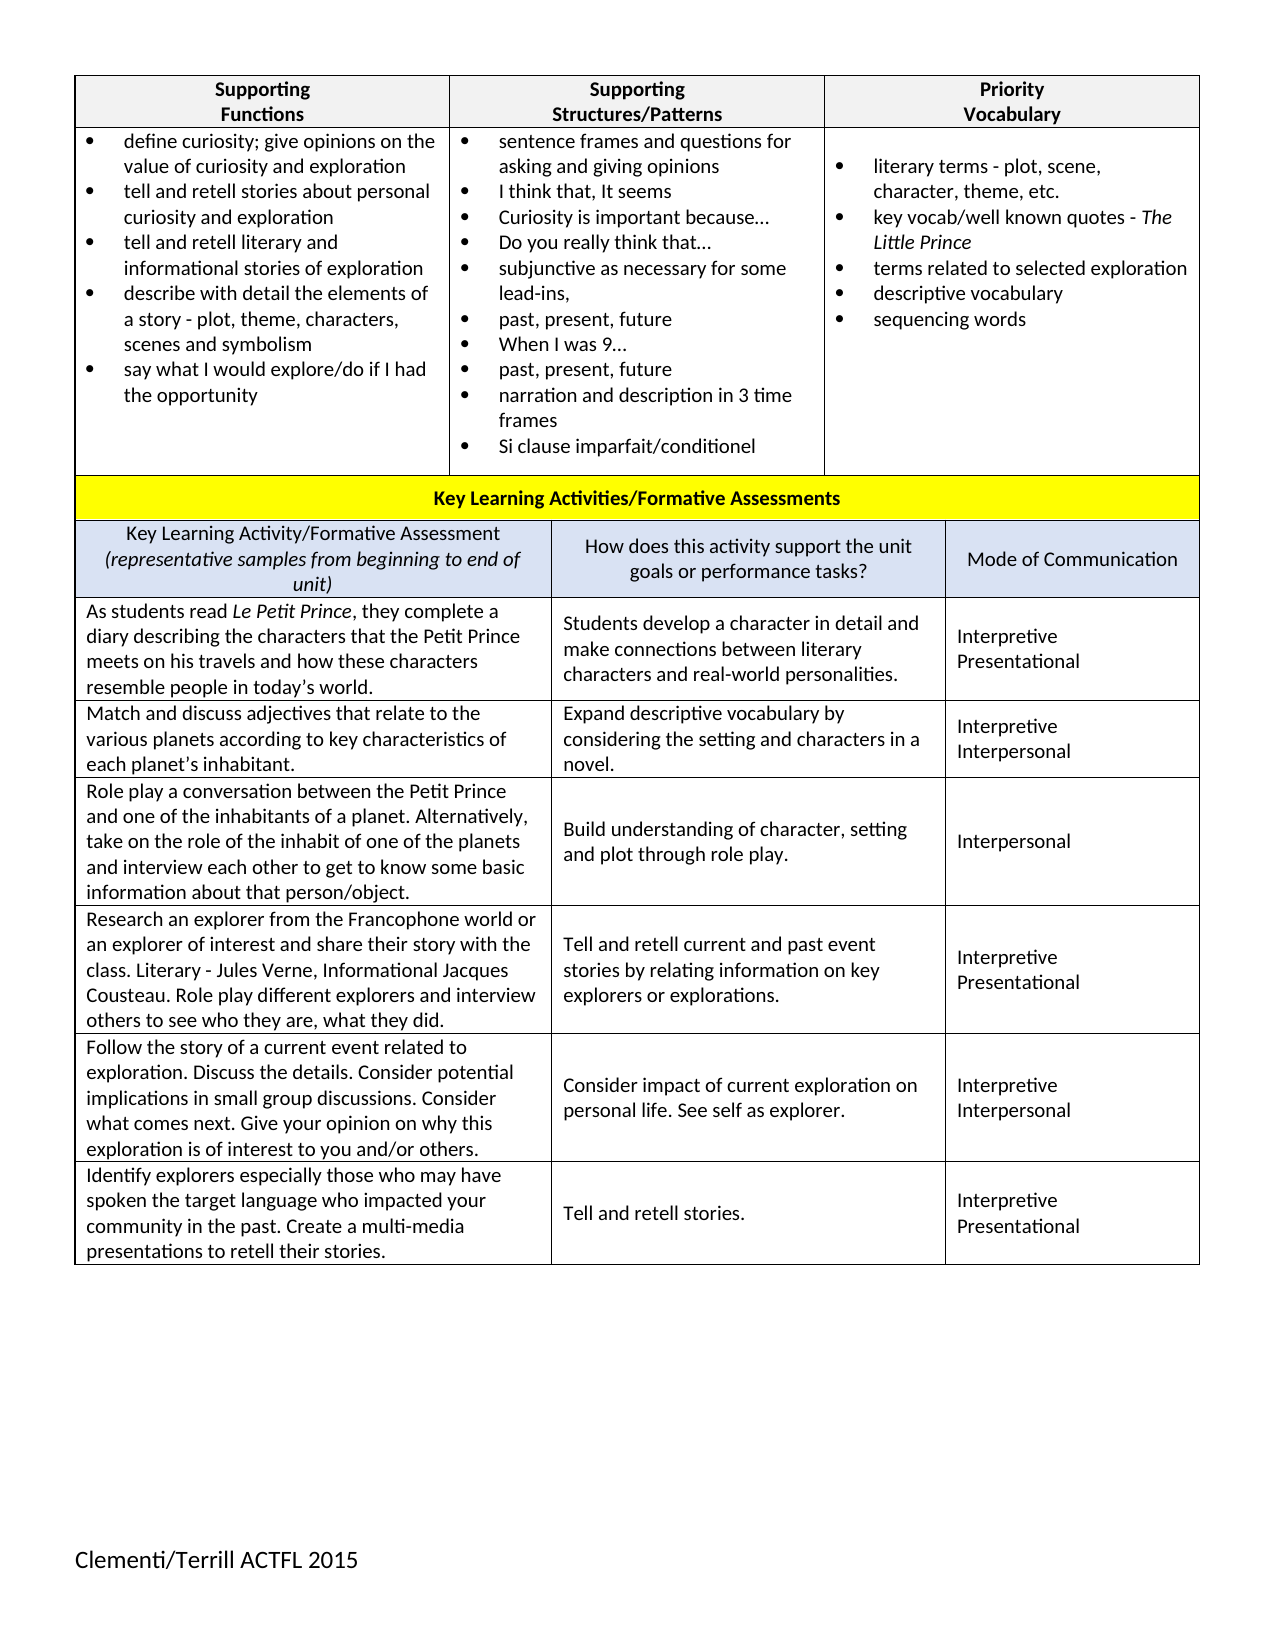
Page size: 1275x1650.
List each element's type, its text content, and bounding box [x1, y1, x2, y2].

table_cell Interpretive Interpersonal [946, 1034, 1199, 1161]
table_cell Research an explorer from the Francophone world or an explorer of interest and share their story with the class. Literary - Jules Verne, Informational Jacques Cousteau. Role play different explorers and interview others to see who they are, what they did. [76, 906, 551, 1033]
table_cell As students read Le Petit Prince, they complete a diary describing the characters that the Petit Prince meets on his travels and how these characters resemble people in today’s world. [76, 598, 551, 699]
table_cell Interpersonal [946, 778, 1199, 905]
table_cell Tell and retell current and past event stories by relating information on key explorers or explorations. [552, 906, 945, 1033]
table_cell Role play a conversation between the Petit Prince and one of the inhabitants of a planet. Alternatively, take on the role of the inhabit of one of the planets and interview each other to get to know some basic information about that person/object. [76, 778, 551, 905]
table_cell define curiosity; give opinions on the value of curiosity and exploration tell and retell stories about personal curiosity and exploration tell and retell literary and informational stories of exploration describe with detail the elements of a story - plot, theme, characters, scenes and symbolism say what I would explore/do if I had the opportunity [76, 128, 449, 474]
table_cell Supporting Functions [76, 76, 449, 127]
table_cell Build understanding of character, setting and plot through role play. [552, 778, 945, 905]
table_cell Follow the story of a current event related to exploration. Discuss the details. Consider potential implications in small group discussions. Consider what comes next. Give your opinion on why this exploration is of interest to you and/or others. [76, 1034, 551, 1161]
table_cell Consider impact of current exploration on personal life. See self as explorer. [552, 1034, 945, 1161]
table_cell Expand descriptive vocabulary by considering the setting and characters in a novel. [552, 701, 945, 777]
table_cell sentence frames and questions for asking and giving opinions I think that, It seems Curiosity is important because… Do you really think that… subjunctive as necessary for some lead-ins, past, present, future When I was 9… past, present, future narration and description in 3 time frames Si clause imparfait/conditionel [450, 128, 824, 474]
table_cell Interpretive Interpersonal [946, 701, 1199, 777]
table_cell Identify explorers especially those who may have spoken the target language who impacted your community in the past. Create a multi-media presentations to retell their stories. [76, 1162, 551, 1264]
table_cell Students develop a character in detail and make connections between literary characters and real-world personalities. [552, 598, 945, 699]
table_cell Key Learning Activity/Formative Assessment (representative samples from beginning to end of unit) [76, 521, 551, 597]
table_cell Interpretive Presentational [946, 598, 1199, 699]
table_cell Match and discuss adjectives that relate to the various planets according to key characteristics of each planet’s inhabitant. [76, 701, 551, 777]
table_cell Mode of Communication [946, 521, 1199, 597]
table_cell Tell and retell stories. [552, 1162, 945, 1264]
table_cell How does this activity support the unit goals or performance tasks? [552, 521, 945, 597]
table_cell Priority Vocabulary [825, 76, 1199, 127]
table_cell Interpretive Presentational [946, 906, 1199, 1033]
table_cell Key Learning Activities/Formative Assessments [76, 476, 1199, 519]
table_cell Supporting Structures/Patterns [450, 76, 824, 127]
table_cell Interpretive Presentational [946, 1162, 1199, 1264]
table_cell literary terms - plot, scene, character, theme, etc. key vocab/well known quotes - The Little Prince terms related to selected exploration descriptive vocabulary sequencing words [825, 128, 1199, 474]
